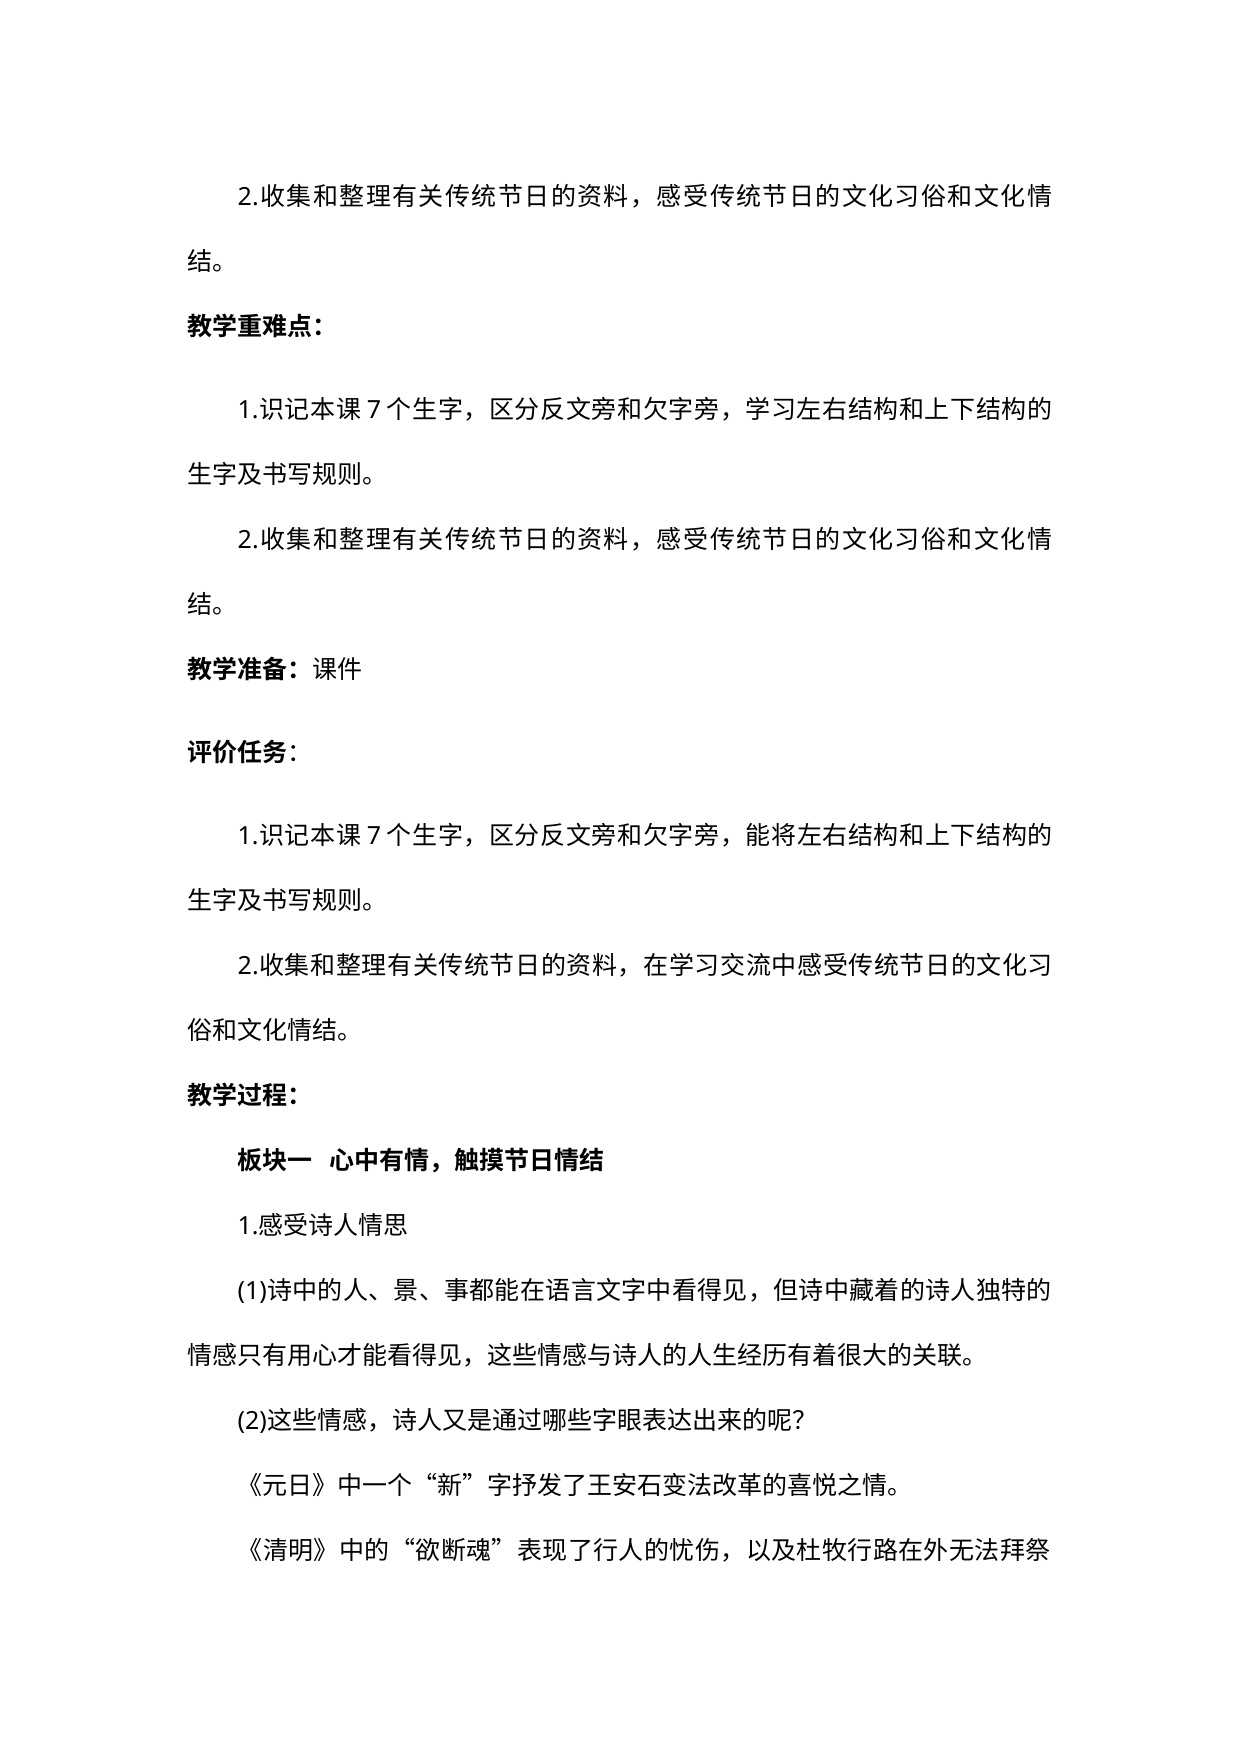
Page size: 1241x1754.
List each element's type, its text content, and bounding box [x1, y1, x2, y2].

text 1.识记本课7个生字，区分反文旁和欠字旁，能将左右结构和上下结构的生字及书写规则。 [187, 801, 1053, 931]
list 教学准备：课件 [187, 635, 1053, 700]
text (2)这些情感，诗人又是通过哪些字眼表达出来的呢？ [187, 1386, 1053, 1451]
list 教学重难点： [187, 292, 1053, 357]
text 2.收集和整理有关传统节日的资料，感受传统节日的文化习俗和文化情结。 [187, 162, 1053, 292]
text 2.收集和整理有关传统节日的资料，感受传统节日的文化习俗和文化情结。 [187, 505, 1053, 635]
list 教学过程： [187, 1061, 1053, 1126]
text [187, 375, 1053, 505]
text 《元日》中一个“新”字抒发了王安石变法改革的喜悦之情。 [187, 1451, 1053, 1516]
text (1)诗中的人、景、事都能在语言文字中看得见，但诗中藏着的诗人独特的情感只有用心才能看得见，这些情感与诗人的人生经历有着很大的关联。 [187, 1256, 1053, 1386]
text 1.感受诗人情思 [187, 1191, 1053, 1256]
text 2.收集和整理有关传统节日的资料，在学习交流中感受传统节日的文化习俗和文化情结。 [187, 931, 1053, 1061]
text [187, 1516, 1053, 1581]
list 评价任务： [187, 718, 1053, 783]
text 板块一 心中有情，触摸节日情结 [187, 1126, 1053, 1191]
